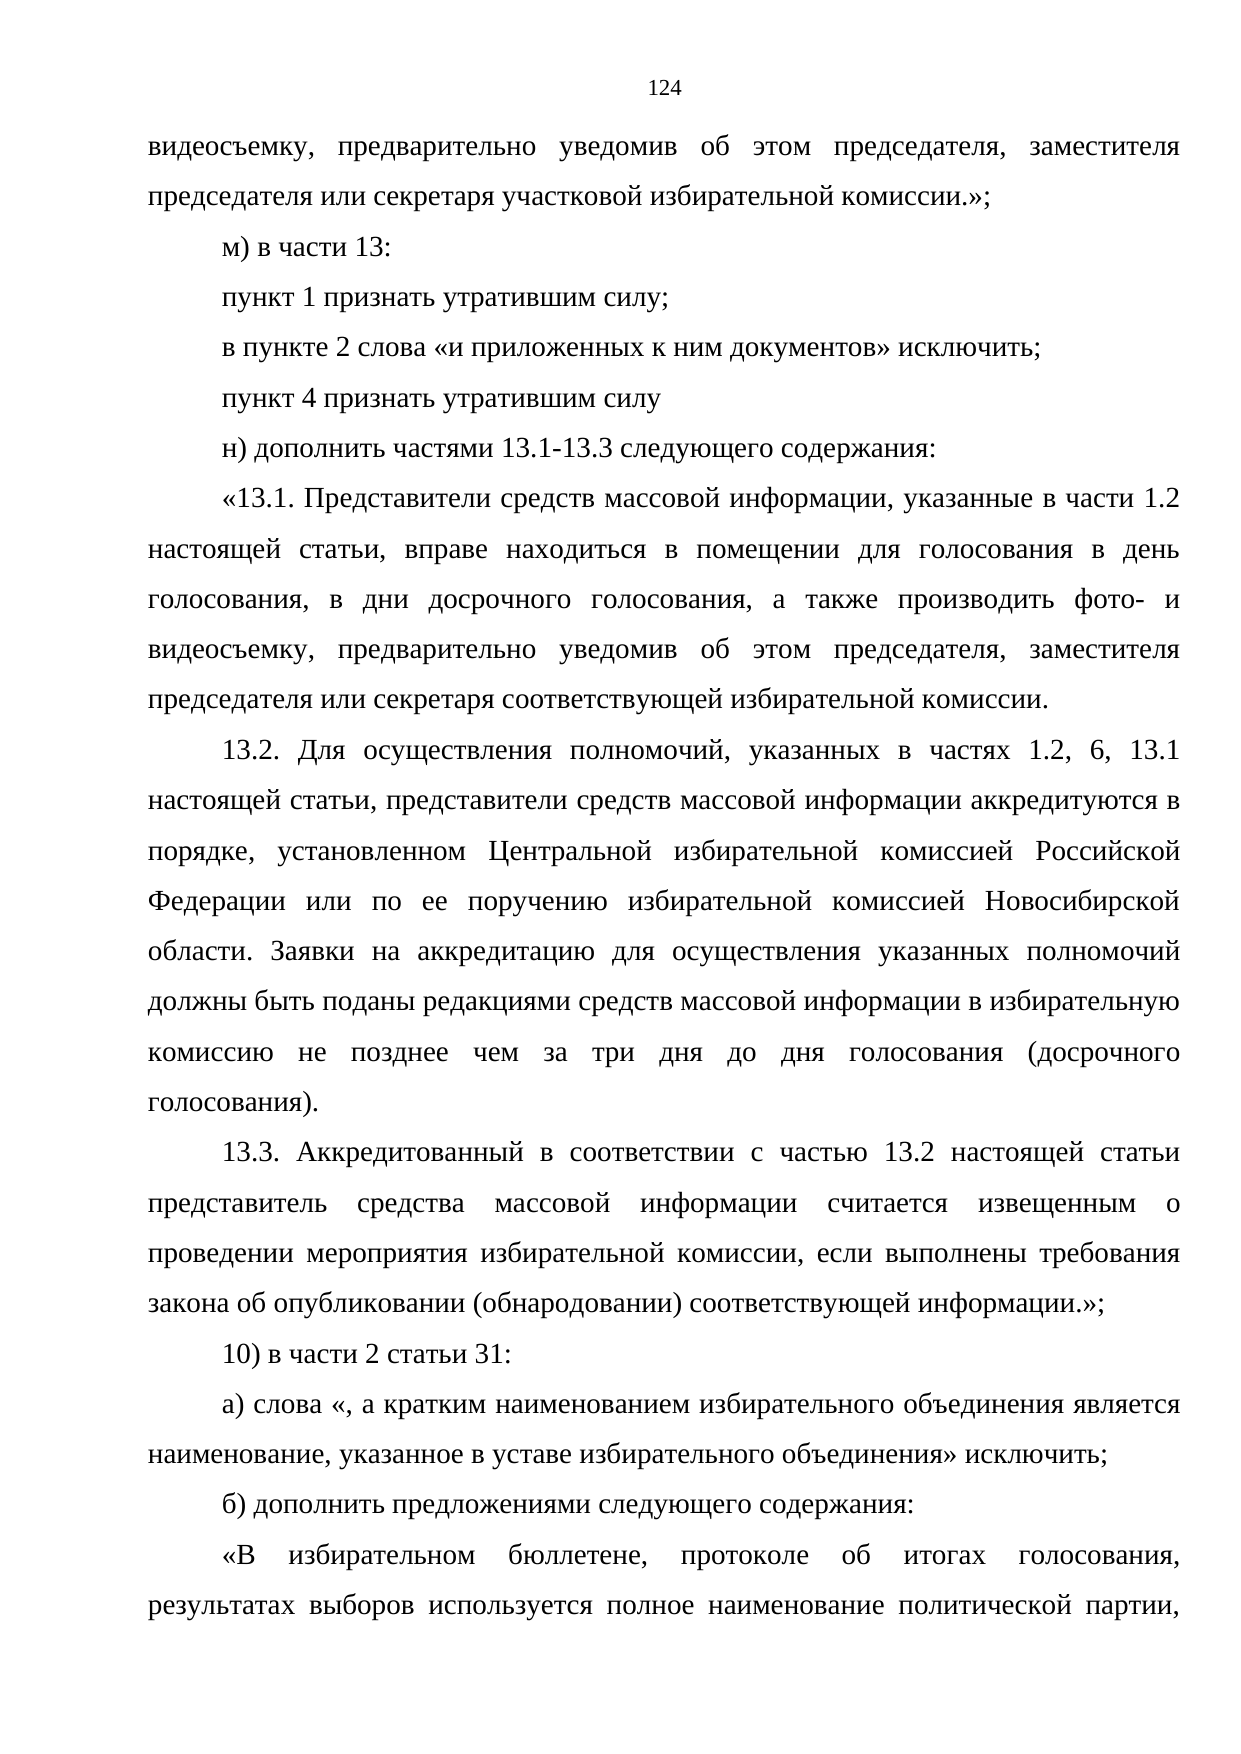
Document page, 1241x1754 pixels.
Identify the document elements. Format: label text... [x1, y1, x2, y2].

text 10) в части 2 статьи 31: [148, 1336, 1181, 1369]
text пункт 1 признать утратившим силу; [148, 279, 1181, 313]
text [148, 128, 1181, 212]
text н) дополнить частями 13.1-13.3 следующего содержания: [148, 430, 1181, 464]
text б) дополнить предложениями следующего содержания: [148, 1487, 1181, 1520]
text 13.3. Аккредитованный в соответствии с частью 13.2 настоящей статьи представитель средства массовой информации считается извещенным о проведении мероприятия избирательной комиссии, если выполнены требования закона об опубликовании (обнародовании) соответствующей информации.»; [148, 1134, 1181, 1319]
text м) в части 13: [148, 229, 1181, 262]
text в пункте 2 слова «и приложенных к ним документов» исключить; [148, 329, 1181, 363]
text пункт 4 признать утратившим силу [148, 380, 1181, 413]
text а) слова «, а кратким наименованием избирательного объединения является наименование, указанное в уставе избирательного объединения» исключить; [148, 1386, 1181, 1470]
text 13.2. Для осуществления полномочий, указанных в частях 1.2, 6, 13.1 настоящей статьи, представители средств массовой информации аккредитуются в порядке, установленном Центральной избирательной комиссией Российской Федерации или по ее поручению избирательной комиссией Новосибирской области. Заявки на аккредитацию для осуществления указанных полномочий должны быть поданы редакциями средств массовой информации в избирательную комиссию не позднее чем за три дня до дня голосования (досрочного голосования). [148, 732, 1181, 1118]
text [148, 1537, 1181, 1621]
text «13.1. Представители средств массовой информации, указанные в части 1.2 настоящей статьи, вправе находиться в помещении для голосования в день голосования, в дни досрочного голосования, а также производить фото- и видеосъемку, предварительно уведомив об этом председателя, заместителя председателя или секретаря соответствующей избирательной комиссии. [148, 480, 1181, 715]
